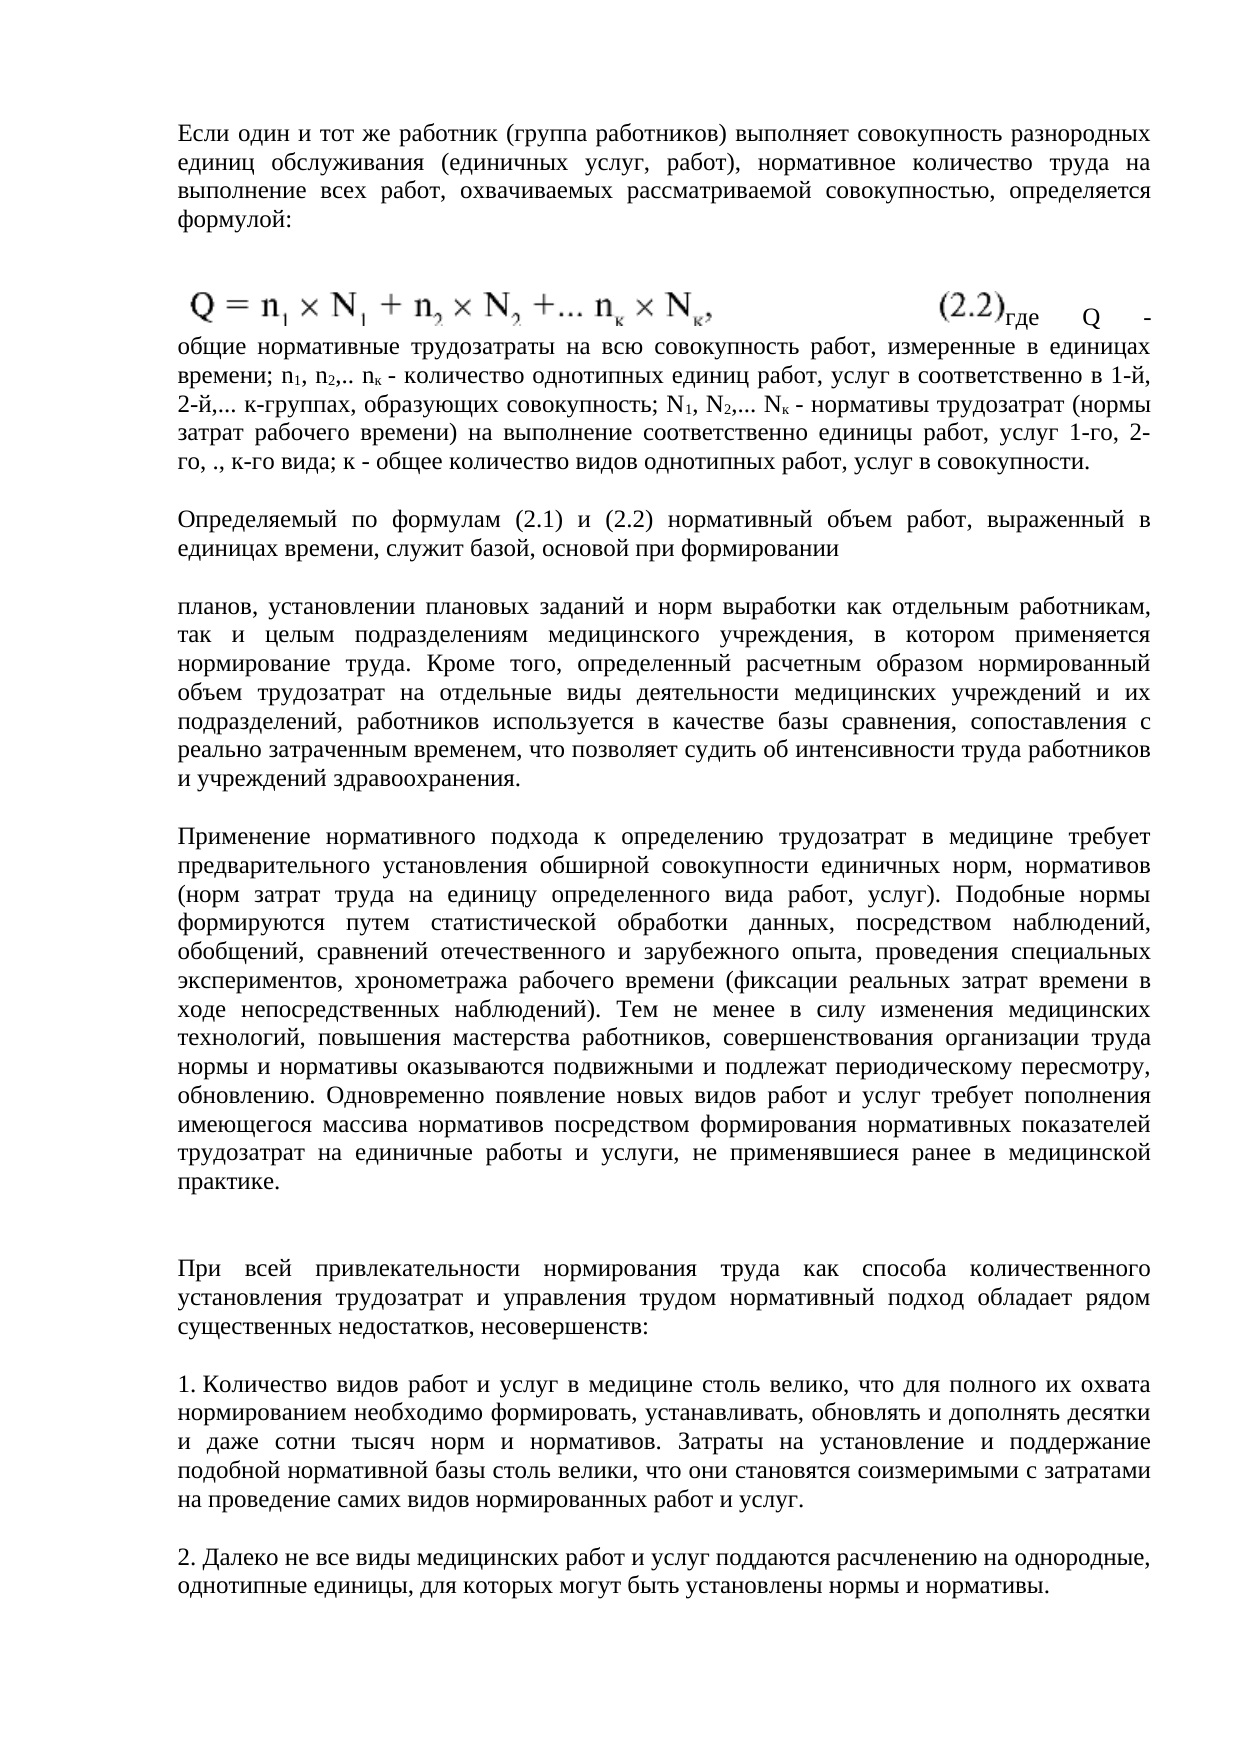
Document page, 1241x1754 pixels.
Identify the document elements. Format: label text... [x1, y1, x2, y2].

text 2. Далеко не все виды медицинских работ и услуг поддаются расчленению на однородные, однотипные единицы, для которых могут быть установлены нормы и нормативы. [177, 1542, 1152, 1599]
text планов, установлении плановых заданий и норм выработки как отдельным работникам, так и целым подразделениям медицинского учреждения, в котором применяется нормирование труда. Кроме того, определенный расчетным образом нормированный объем трудозатрат на отдельные виды деятельности медицинских учреждений и их подразделений, работников используется в качестве базы сравнения, сопоставления с реально затраченным временем, что позволяет судить об интенсивности труда работников и учреждений здравоохранения. [177, 591, 1152, 792]
text Применение нормативного подхода к определению трудозатрат в медицине требует предварительного установления обширной совокупности единичных норм, нормативов (норм затрат труда на единицу определенного вида работ, услуг). Подобные нормы формируются путем статистической обработки данных, посредством наблюдений, обобщений, сравнений отечественного и зарубежного опыта, проведения специальных экспериментов, хронометража рабочего времени (фиксации реальных затрат времени в ходе непосредственных наблюдений). Тем не менее в силу изменения медицинских технологий, повышения мастерства работников, совершенствования организации труда нормы и нормативы оказываются подвижными и подлежат периодическому пересмотру, обновлению. Одновременно появление новых видов работ и услуг требует пополнения имеющегося массива нормативов посредством формирования нормативных показателей трудозатрат на единичные работы и услуги, не применявшиеся ранее в медицинской практике. [177, 821, 1152, 1195]
text При всей привлекательности нормирования труда как способа количественного установления трудозатрат и управления трудом нормативный подход обладает рядом существенных недостатков, несовершенств: [177, 1253, 1152, 1339]
text 1. Количество видов работ и услуг в медицине столь велико, что для полного их охвата нормированием необходимо формировать, устанавливать, обновлять и дополнять десятки и даже сотни тысяч норм и нормативов. Затраты на установление и поддержание подобной нормативной базы столь велики, что они становятся соизмеримыми с затратами на проведение самих видов нормированных работ и услуг. [177, 1369, 1152, 1512]
text Определяемый по формулам (2.1) и (2.2) нормативный объем работ, выраженный в единицах времени, служит базой, основой при формировании [177, 504, 1152, 562]
text где Q - общие нормативные трудозатраты на всю совокупность работ, измеренные в единицах времени; n1, n2,.. nк - количество однотипных единиц работ, услуг в соответственно в 1-й, 2-й,... к-группах, образующих совокупность; N1, N2,... Nк - нормативы трудозатрат (нормы затрат рабочего времени) на выполнение соответственно единицы работ, услуг 1-го, 2-го, ., к-го вида; к - общее количество видов однотипных работ, услуг в совокупности. [177, 291, 1152, 475]
text Если один и тот же работник (группа работников) выполняет совокупность разнородных единиц обслуживания (единичных услуг, работ), нормативное количество труда на выполнение всех работ, охвачиваемых рассматриваемой совокупностью, определяется формулой: [177, 118, 1152, 233]
picture [177, 291, 1005, 326]
